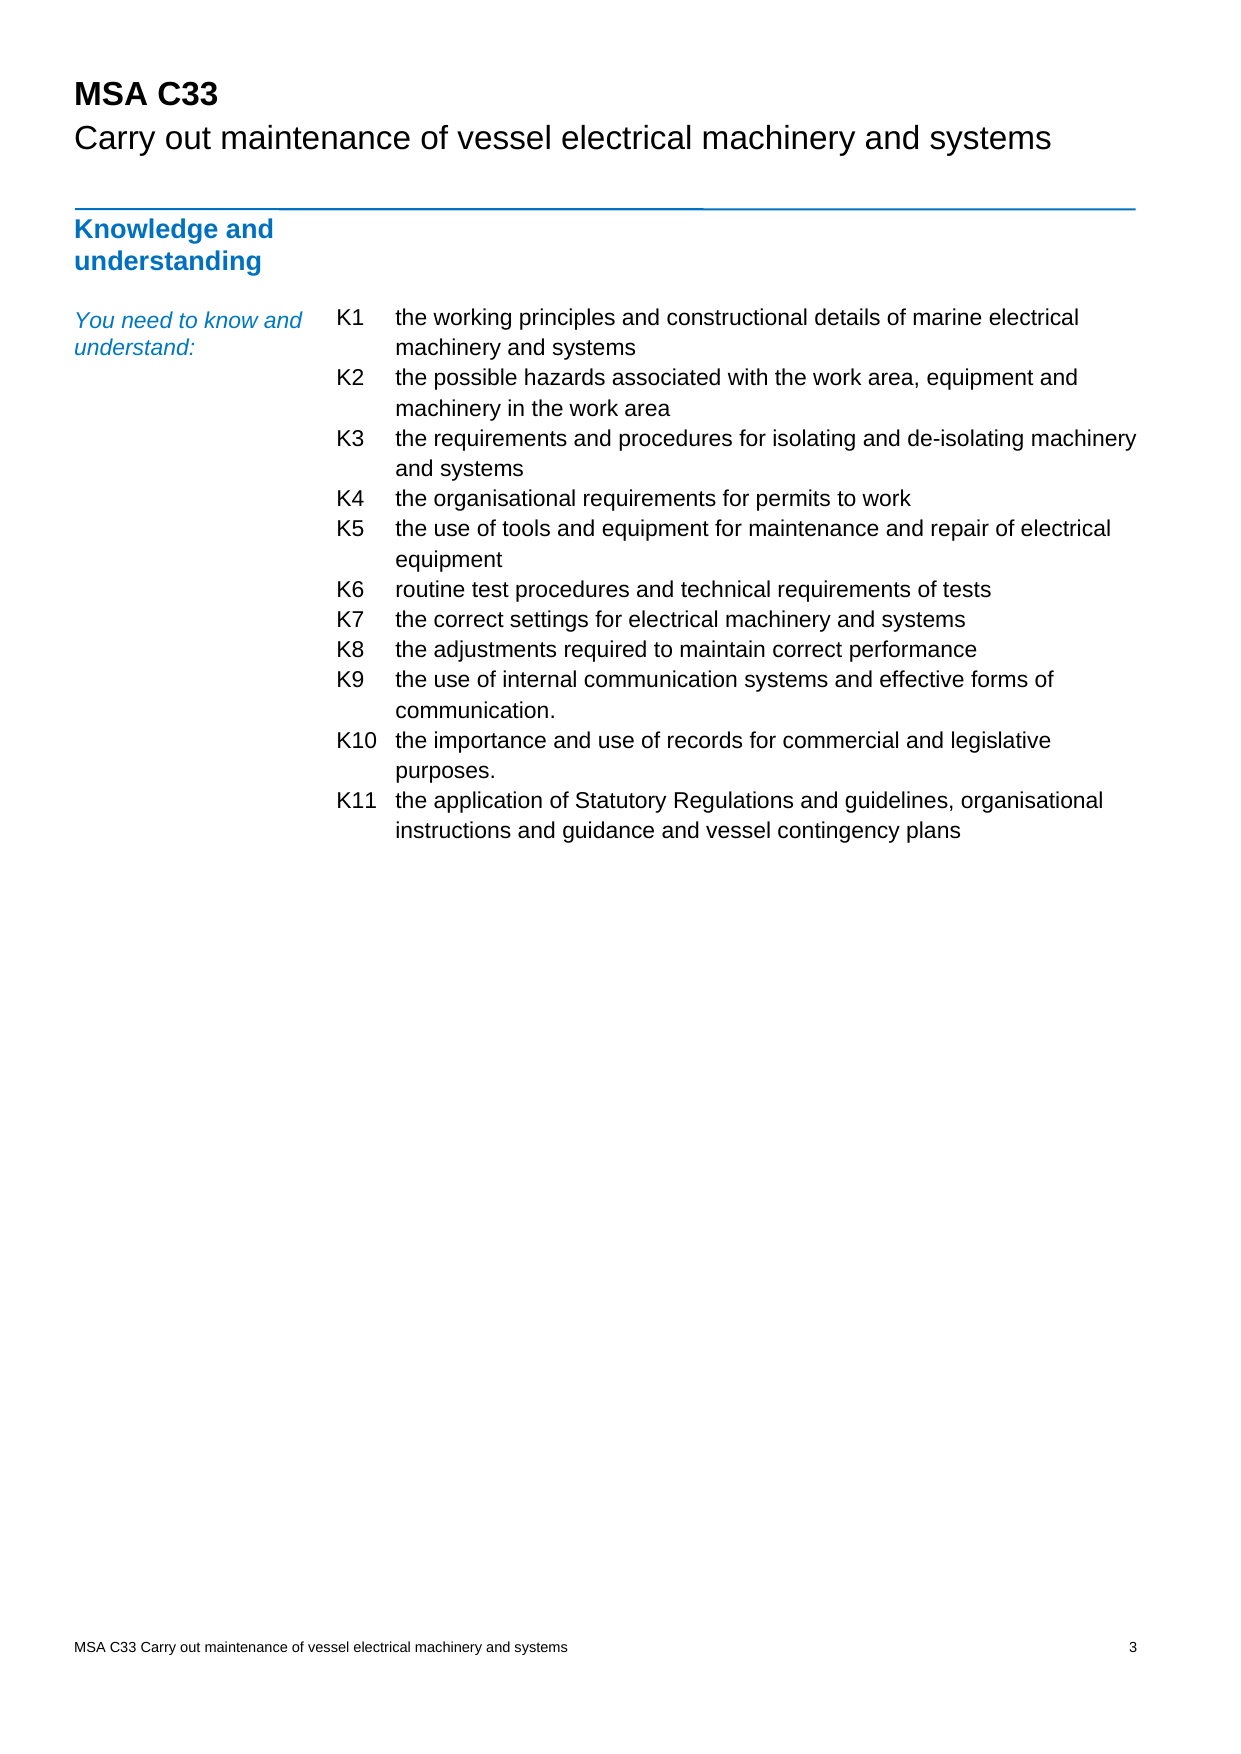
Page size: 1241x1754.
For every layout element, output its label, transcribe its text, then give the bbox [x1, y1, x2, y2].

table_header Knowledge and understanding You need to know and understand: [63, 213, 325, 878]
table_header the working principles and constructional details of marine electrical machinery and systems the possible hazards associated with the work area, equipment and machinery in the work area the requirements and procedures for isolating and de-isolating machinery and systems the organisational requirements for permits to work the use of tools and equipment for maintenance and repair of electrical equipment routine test procedures and technical requirements of tests the correct settings for electrical machinery and systems the adjustments required to maintain correct performance the use of internal communication systems and effective forms of communication. the importance and use of records for commercial and legislative purposes. the application of Statutory Regulations and guidelines, organisational instructions and guidance and vessel contingency plans [325, 213, 1148, 878]
